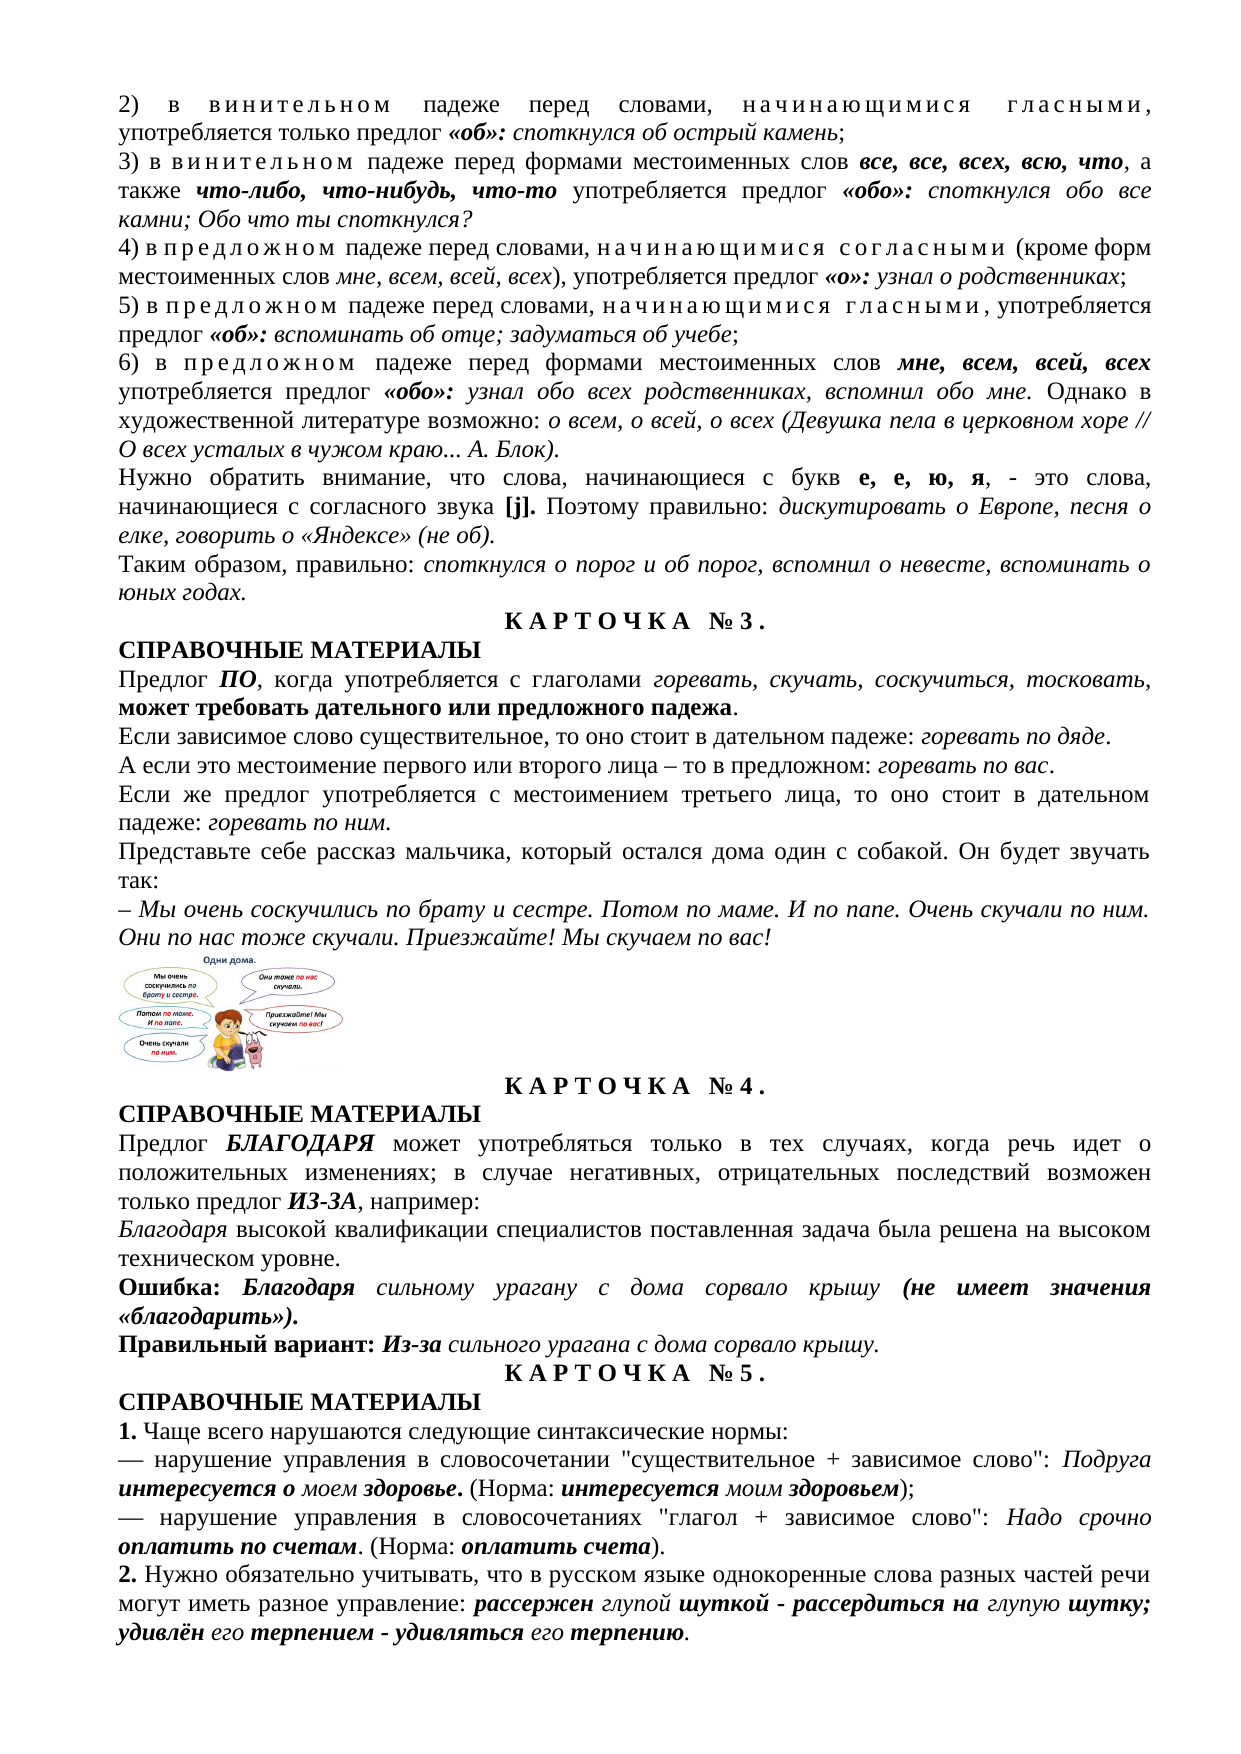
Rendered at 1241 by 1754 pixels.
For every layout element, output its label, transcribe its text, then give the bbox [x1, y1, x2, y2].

text Таким образом, правильно: споткнулся о порог и об порог, вспомнил о невесте, вспоминать о юных годах. [118, 549, 1152, 606]
text Благодаря высокой квалификации специалистов поставленная задача была решена на высоком техническом уровне. [118, 1214, 1152, 1272]
text Предлог ПО, когда употребляется с глаголами горевать, скучать, соскучиться, тосковать, может требовать дательного или предложного падежа. [118, 664, 1152, 721]
text КАРТОЧКА №3. [118, 606, 1152, 635]
text Если же предлог употребляется с местоимением третьего лица, то оно стоит в дательном падеже: горевать по ним. [118, 779, 1152, 836]
text — нарушение управления в словосочетании "существительное + зависимое слово": Подруга интересуется о моем здоровье. (Норма: интересуется моим здоровьем); [118, 1444, 1152, 1502]
text 3) в винительном падеже перед формами местоименных слов все, все, всех, всю, что, а также что-либо, что-нибудь, что-то употребляется предлог «обо»: споткнулся обо все камни; Обо что ты споткнулся? [118, 146, 1152, 232]
text КАРТОЧКА №4. [118, 1071, 1152, 1099]
text 2. Нужно обязательно учитывать, что в русском языке однокоренные слова разных частей речи могут иметь разное управление: рассержен глупой шуткой - рассердиться на глупую шутку; удивлён его терпением - удивляться его терпению. [118, 1559, 1152, 1646]
text 6) в предложном падеже перед формами местоименных слов мне, всем, всей, всех употребляется предлог «обо»: узнал обо всех родственниках, вспомнил обо мне. Однако в художественной литературе возможно: о всем, о всей, о всех (Девушка пела в церковном хоре // О всех усталых в чужом краю... А. Блок). [118, 347, 1152, 462]
text Предлог БЛАГОДАРЯ может употребляться только в тех случаях, когда речь идет о положительных изменениях; в случае негативных, отрицательных последствий возможен только предлог ИЗ-ЗА, например: [118, 1128, 1152, 1214]
text СПРАВОЧНЫЕ МАТЕРИАЛЫ [118, 635, 1152, 664]
text А если это местоимение первого или второго лица – то в предложном: горевать по вас. [118, 750, 1152, 779]
text — нарушение управления в словосочетаниях "глагол + зависимое слово": Надо срочно оплатить по счетам. (Норма: оплатить счета). [118, 1502, 1152, 1559]
text 4) в предложном падеже перед словами, начинающимися согласными (кроме форм местоименных слов мне, всем, всей, всех), употребляется предлог «о»: узнал о родственниках; [118, 232, 1152, 290]
text КАРТОЧКА №5. [118, 1358, 1152, 1387]
text Ошибка: Благодаря сильному урагану с дома сорвало крышу (не имеет значения «благодарить»). [118, 1272, 1152, 1329]
text СПРАВОЧНЫЕ МАТЕРИАЛЫ [118, 1387, 1152, 1416]
text 1. Чаще всего нарушаются следующие синтаксические нормы: [118, 1416, 1152, 1444]
text Если зависимое слово существительное, то оно стоит в дательном падеже: горевать по дяде. [118, 721, 1152, 750]
text 5) в предложном падеже перед словами, начинающимися гласными, употребляется предлог «об»: вспоминать об отце; задуматься об учебе; [118, 290, 1152, 347]
text Нужно обратить внимание, что слова, начинающиеся с букв е, е, ю, я, - это слова, начинающиеся с согласного звука [j]. Поэтому правильно: дискутировать о Европе, песня о елке, говорить о «Яндексе» (не об). [118, 462, 1152, 549]
text Правильный вариант: Из-за сильного урагана с дома сорвало крышу. [118, 1329, 1152, 1358]
picture [118, 951, 345, 1071]
text – Мы очень соскучились по брату и сестре. Потом по маме. И по папе. Очень скучали по ним. Они по нас тоже скучали. Приезжайте! Мы скучаем по вас! [118, 894, 1152, 951]
text 2) в винительном падеже перед словами, начинающимися гласными, употребляется только предлог «об»: споткнулся об острый камень; [118, 89, 1152, 146]
text Представьте себе рассказ мальчика, который остался дома один с собакой. Он будет звучать так: [118, 836, 1152, 894]
text СПРАВОЧНЫЕ МАТЕРИАЛЫ [118, 1099, 1152, 1128]
